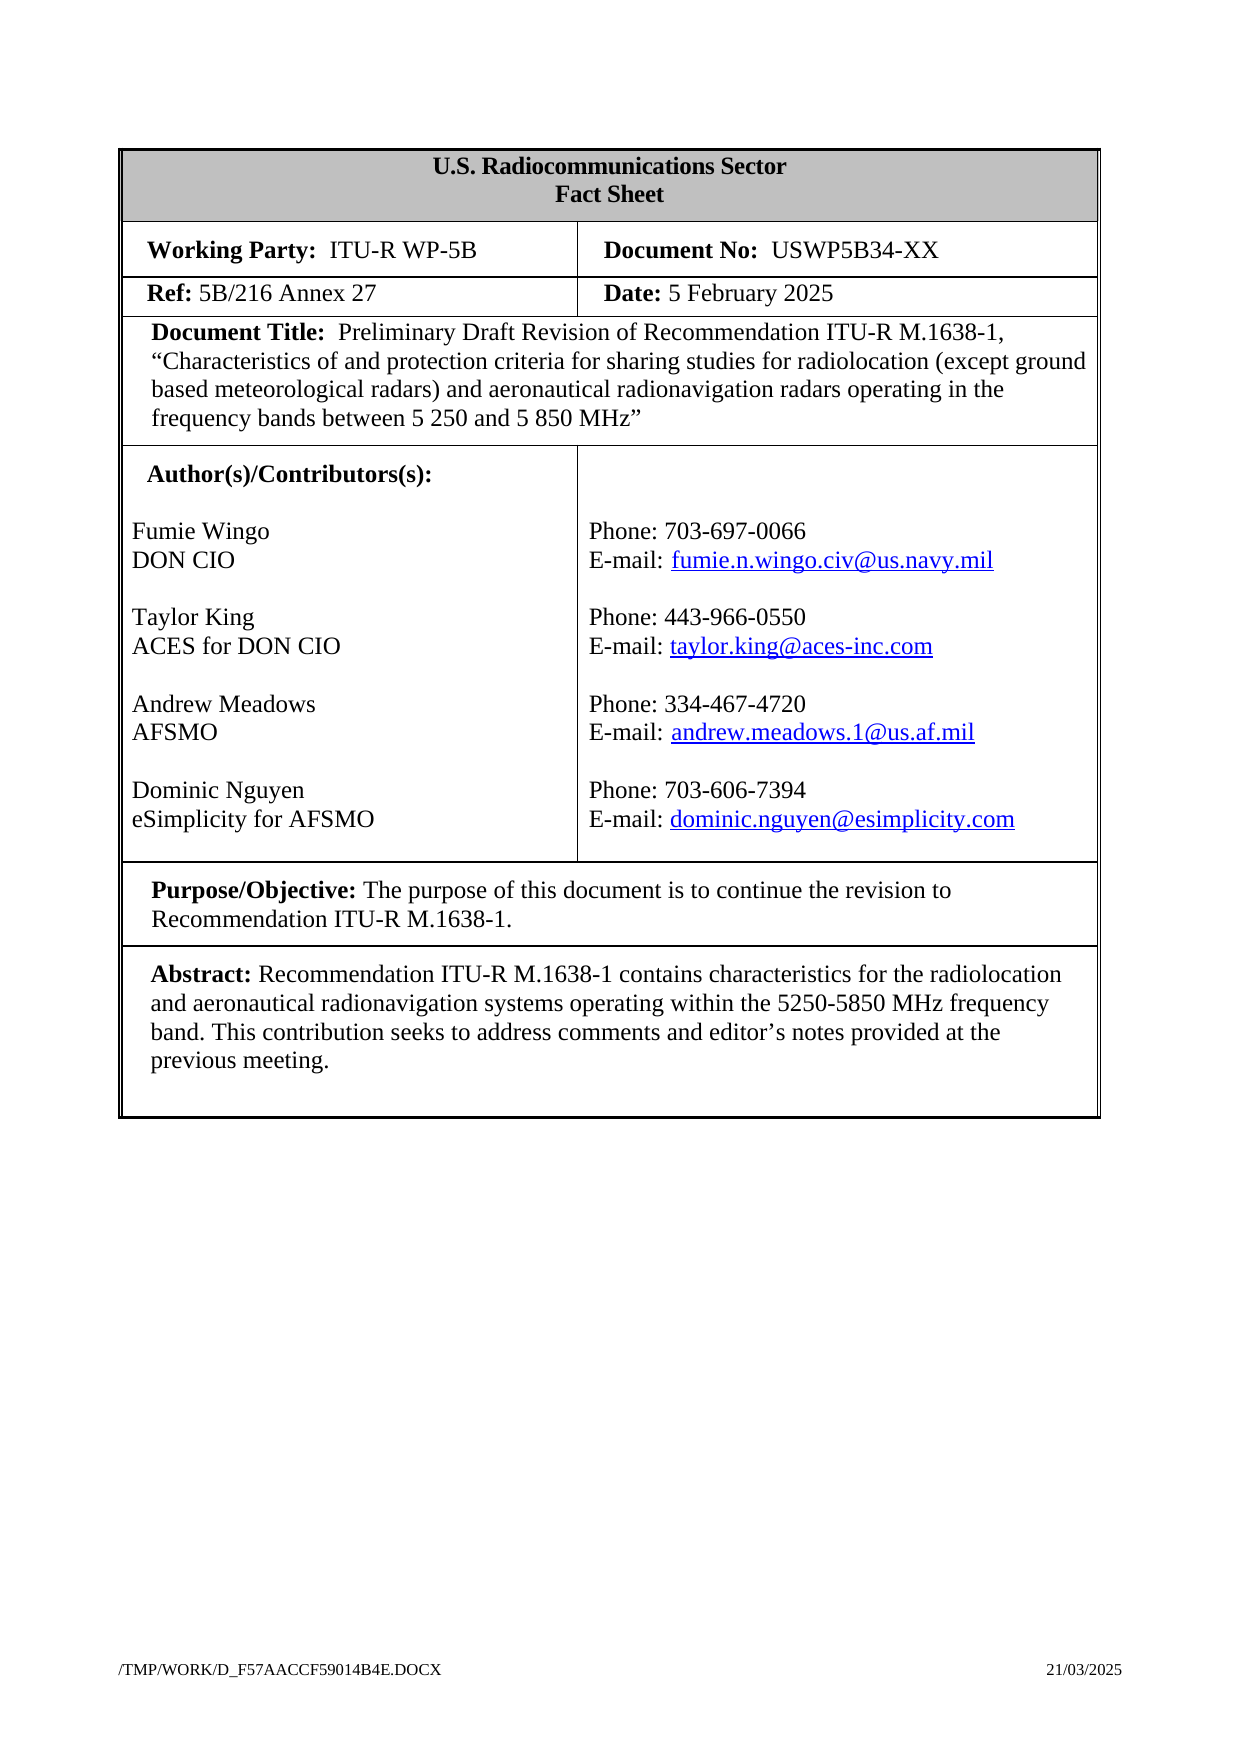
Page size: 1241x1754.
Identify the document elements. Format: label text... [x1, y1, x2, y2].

table_cell Ref: 5B/216 Annex 27 [123, 278, 577, 316]
table_cell Author(s)/Contributors(s): Fumie Wingo DON CIO Taylor King ACES for DON CIO Andrew Meadows AFSMO Dominic Nguyen eSimplicity for AFSMO [123, 446, 577, 861]
table_cell Working Party: ITU-R WP-5B [123, 222, 577, 276]
table_cell Date: 5 February 2025 [578, 278, 1097, 316]
table_cell Abstract: Recommendation ITU-R M.1638-1 contains characteristics for the radiolocation and aeronautical radionavigation systems operating within the 5250-5850 MHz frequency band. This contribution seeks to address comments and editor’s notes provided at the previous meeting. [123, 947, 1097, 1116]
table_cell Phone: 703-697-0066 E-mail: fumie.n.wingo.civ@us.navy.mil Phone: 443-966-0550 E-mail: taylor.king@aces-inc.com Phone: 334-467-4720 E-mail: andrew.meadows.1@us.af.mil Phone: 703-606-7394 E-mail: dominic.nguyen@esimplicity.com [578, 446, 1097, 861]
table_cell Document Title: Preliminary Draft Revision of Recommendation ITU-R M.1638-1, “Characteristics of and protection criteria for sharing studies for radiolocation (except ground based meteorological radars) and aeronautical radionavigation radars operating in the frequency bands between 5 250 and 5 850 MHz” [123, 317, 1097, 444]
table_cell Purpose/Objective: The purpose of this document is to continue the revision to Recommendation ITU-R M.1638-1. [123, 863, 1097, 945]
table_header U.S. Radiocommunications Sector Fact Sheet [123, 151, 1097, 221]
table_cell Document No: USWP5B34-XX [578, 222, 1097, 276]
